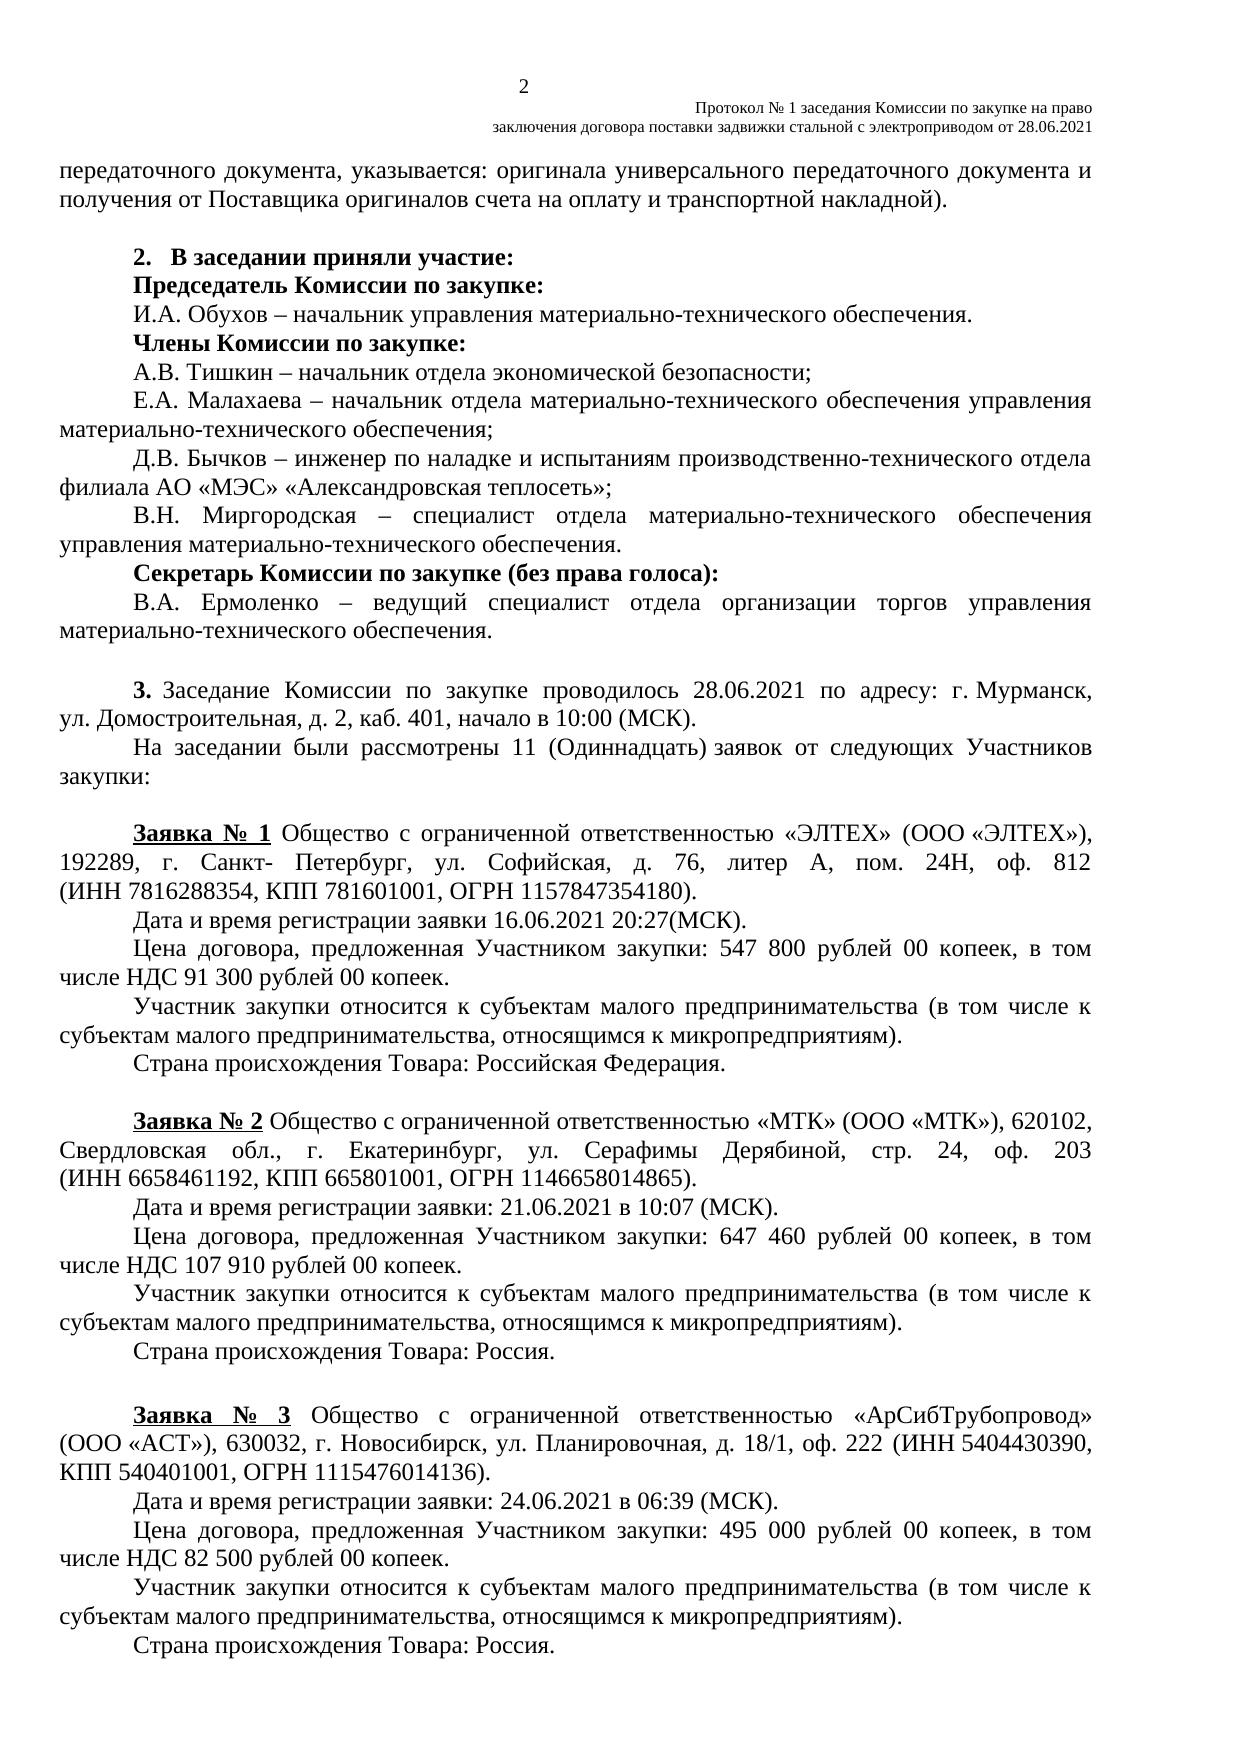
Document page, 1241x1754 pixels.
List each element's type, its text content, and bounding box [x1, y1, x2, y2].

text Цена договора, предложенная Участником закупки: 547 800 рублей 00 копеек, в том числе НДС 91 300 рублей 00 копеек. [59, 933, 1092, 991]
text Председатель Комиссии по закупке: [59, 270, 1092, 299]
text Участник закупки относится к субъектам малого предпринимательства (в том числе к субъектам малого предпринимательства, относящимся к микропредприятиям). [59, 991, 1092, 1048]
text И.А. Обухов – начальник управления материально-технического обеспечения. [59, 299, 1092, 328]
subtitle Заявка № 3 Общество с ограниченной ответственностью «АрСибТрубопровод» (ООО «АСТ»), 630032, г. Новосибирск, ул. Планировочная, д. 18/1, оф. 222 (ИНН 5404430390, КПП 540401001, ОГРН 1115476014136). [59, 1400, 1092, 1486]
text Цена договора, предложенная Участником закупки: 647 460 рублей 00 копеек, в том числе НДС 107 910 рублей 00 копеек. [59, 1221, 1092, 1278]
list В заседании приняли участие: [133, 242, 1092, 270]
text Участник закупки относится к субъектам малого предпринимательства (в том числе к субъектам малого предпринимательства, относящимся к микропредприятиям). [59, 1278, 1092, 1336]
subtitle Заявка № 2 Общество с ограниченной ответственностью «МТК» (ООО «МТК»), 620102, Свердловская обл., г. Екатеринбург, ул. Серафимы Дерябиной, стр. 24, оф. 203 (ИНН 6658461192, КПП 665801001, ОГРН 1146658014865). [59, 1106, 1092, 1192]
text Цена договора, предложенная Участником закупки: 495 000 рублей 00 копеек, в том числе НДС 82 500 рублей 00 копеек. [59, 1515, 1092, 1572]
text В.А. Ермоленко – ведущий специалист отдела организации торгов управления материально-технического обеспечения. [59, 587, 1092, 644]
text Страна происхождения Товара: Российская Федерация. [59, 1048, 1092, 1077]
text На заседании были рассмотрены 11 (Одиннадцать) заявок от следующих Участников закупки: [59, 732, 1092, 790]
subtitle Заявка № 1 Общество с ограниченной ответственностью «ЭЛТЕХ» (ООО «ЭЛТЕХ»), 192289, г. Санкт- Петербург, ул. Софийская, д. 76, литер А, пом. 24Н, оф. 812 (ИНН 7816288354, КПП 781601001, ОГРН 1157847354180). [59, 818, 1092, 905]
text Страна происхождения Товара: Россия. [59, 1630, 1092, 1658]
text Страна происхождения Товара: Россия. [59, 1336, 1092, 1365]
text Е.А. Малахаева – начальник отдела материально-технического обеспечения управления материально-технического обеспечения; [59, 385, 1092, 443]
text В.Н. Миргородская – специалист отдела материально-технического обеспечения управления материально-технического обеспечения. [59, 500, 1092, 558]
text Дата и время регистрации заявки: 24.06.2021 в 06:39 (МСК). [59, 1486, 1092, 1515]
text Секретарь Комиссии по закупке (без права голоса): [59, 558, 1092, 587]
text Дата и время регистрации заявки 16.06.2021 20:27(МСК). [59, 905, 1092, 933]
text Члены Комиссии по закупке: [59, 328, 1092, 357]
text Дата и время регистрации заявки: 21.06.2021 в 10:07 (МСК). [59, 1192, 1092, 1221]
subtitle Заседание Комиссии по закупке проводилось 28.06.2021 по адресу: г. Мурманск, ул. Домостроительная, д. 2, каб. 401, начало в 10:00 (МСК). [59, 675, 1092, 732]
text Д.В. Бычков – инженер по наладке и испытаниям производственно-технического отдела филиала АО «МЭС» «Александровская теплосеть»; [59, 443, 1092, 500]
text Участник закупки относится к субъектам малого предпринимательства (в том числе к субъектам малого предпринимательства, относящимся к микропредприятиям). [59, 1572, 1092, 1630]
text А.В. Тишкин – начальник отдела экономической безопасности; [59, 357, 1092, 385]
